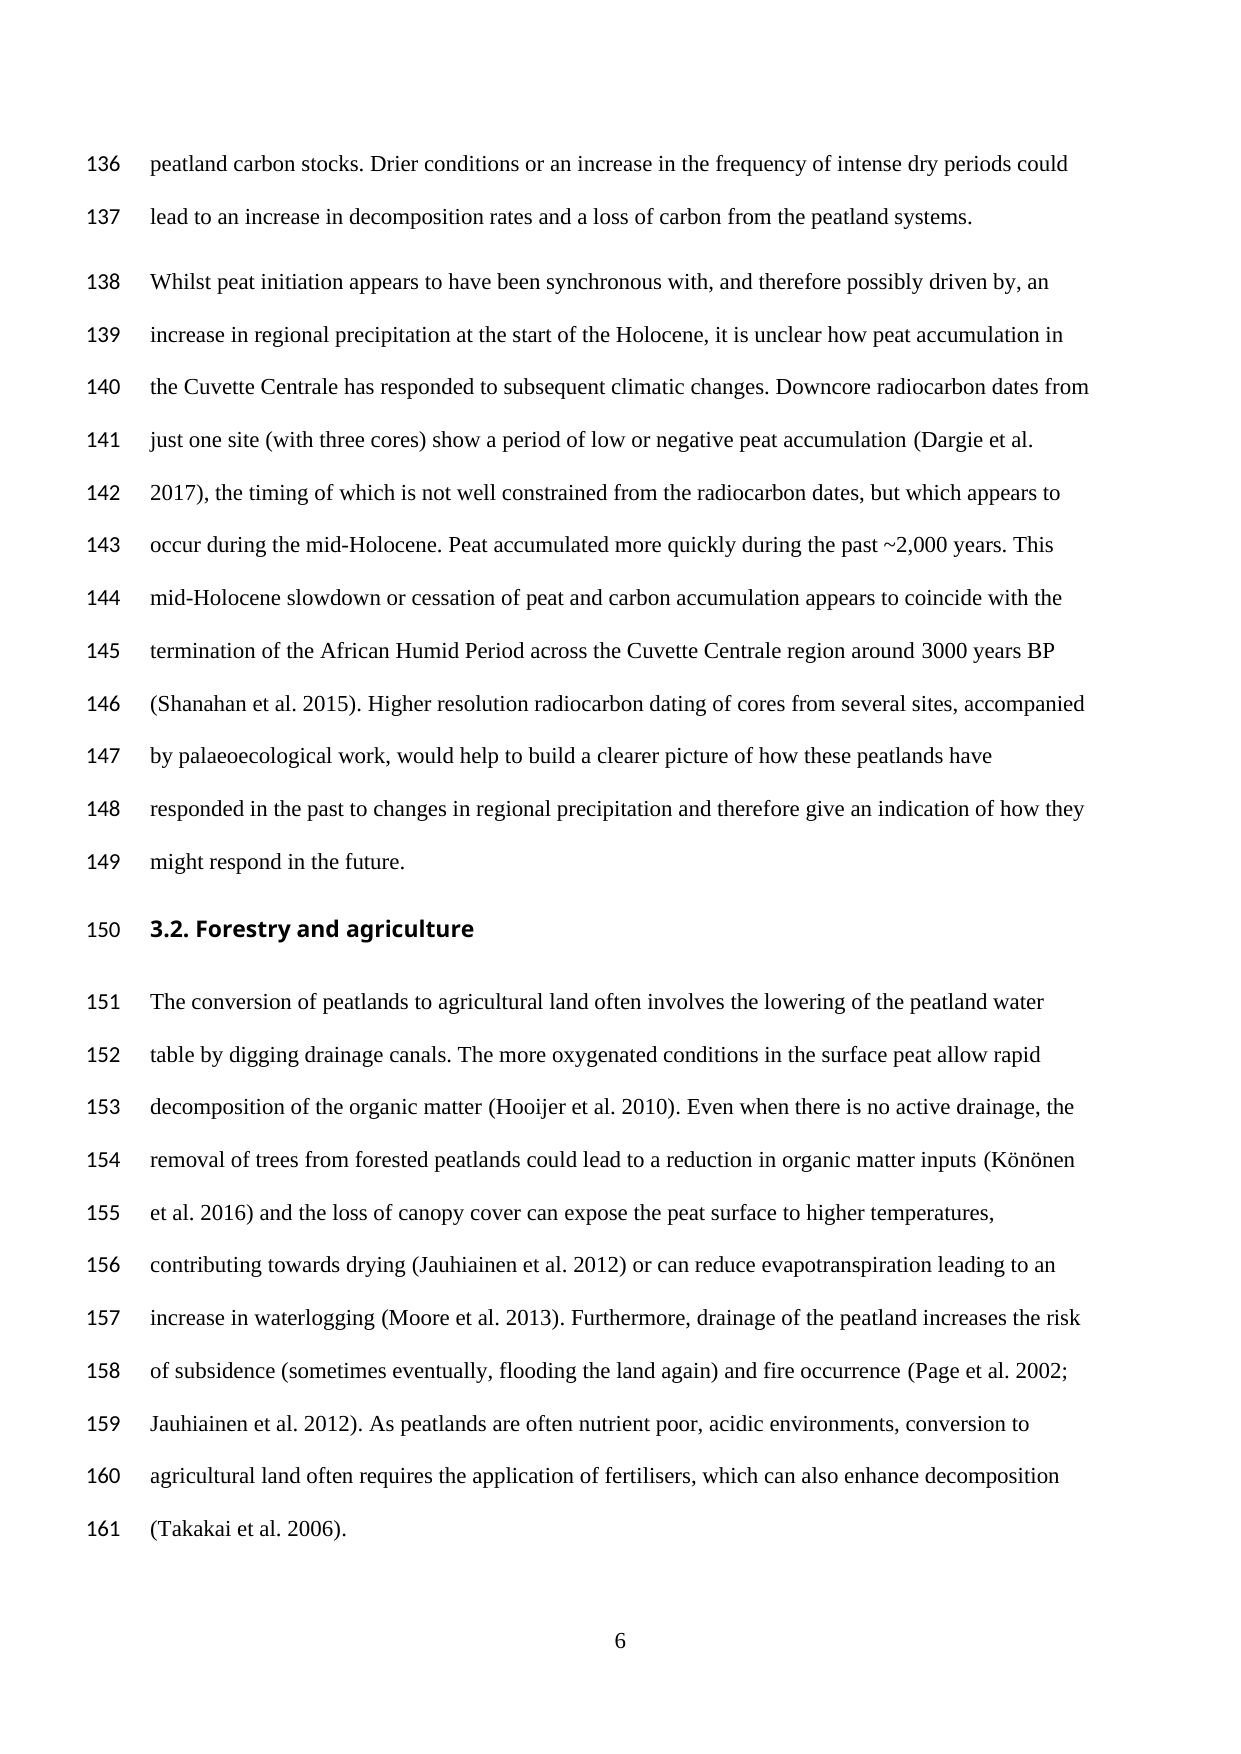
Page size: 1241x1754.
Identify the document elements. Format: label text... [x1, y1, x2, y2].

text The conversion of peatlands to agricultural land often involves the lowering of the peatland water table by digging drainage canals. The more oxygenated conditions in the surface peat allow rapid decomposition of the organic matter (Hooijer et al. 2010). Even when there is no active drainage, the removal of trees from forested peatlands could lead to a reduction in organic matter inputs (Könönen et al. 2016) and the loss of canopy cover can expose the peat surface to higher temperatures, contributing towards drying (Jauhiainen et al. 2012) or can reduce evapotranspiration leading to an increase in waterlogging (Moore et al. 2013). Furthermore, drainage of the peatland increases the risk of subsidence (sometimes eventually, flooding the land again) and fire occurrence (Page et al. 2002; Jauhiainen et al. 2012). As peatlands are often nutrient poor, acidic environments, conversion to agricultural land often requires the application of fertilisers, which can also enhance decomposition (Takakai et al. 2006). [150, 988, 1090, 1541]
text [150, 150, 1090, 229]
text 3.2. Forestry and agriculture [150, 913, 1090, 944]
text Whilst peat initiation appears to have been synchronous with, and therefore possibly driven by, an increase in regional precipitation at the start of the Holocene, it is unclear how peat accumulation in the Cuvette Centrale has responded to subsequent climatic changes. Downcore radiocarbon dates from just one site (with three cores) show a period of low or negative peat accumulation (Dargie et al. 2017), the timing of which is not well constrained from the radiocarbon dates, but which appears to occur during the mid-Holocene. Peat accumulated more quickly during the past ~2,000 years. This mid-Holocene slowdown or cessation of peat and carbon accumulation appears to coincide with the termination of the African Humid Period across the Cuvette Centrale region around 3000 years BP (Shanahan et al. 2015). Higher resolution radiocarbon dating of cores from several sites, accompanied by palaeoecological work, would help to build a clearer picture of how these peatlands have responded in the past to changes in regional precipitation and therefore give an indication of how they might respond in the future. [150, 268, 1090, 874]
